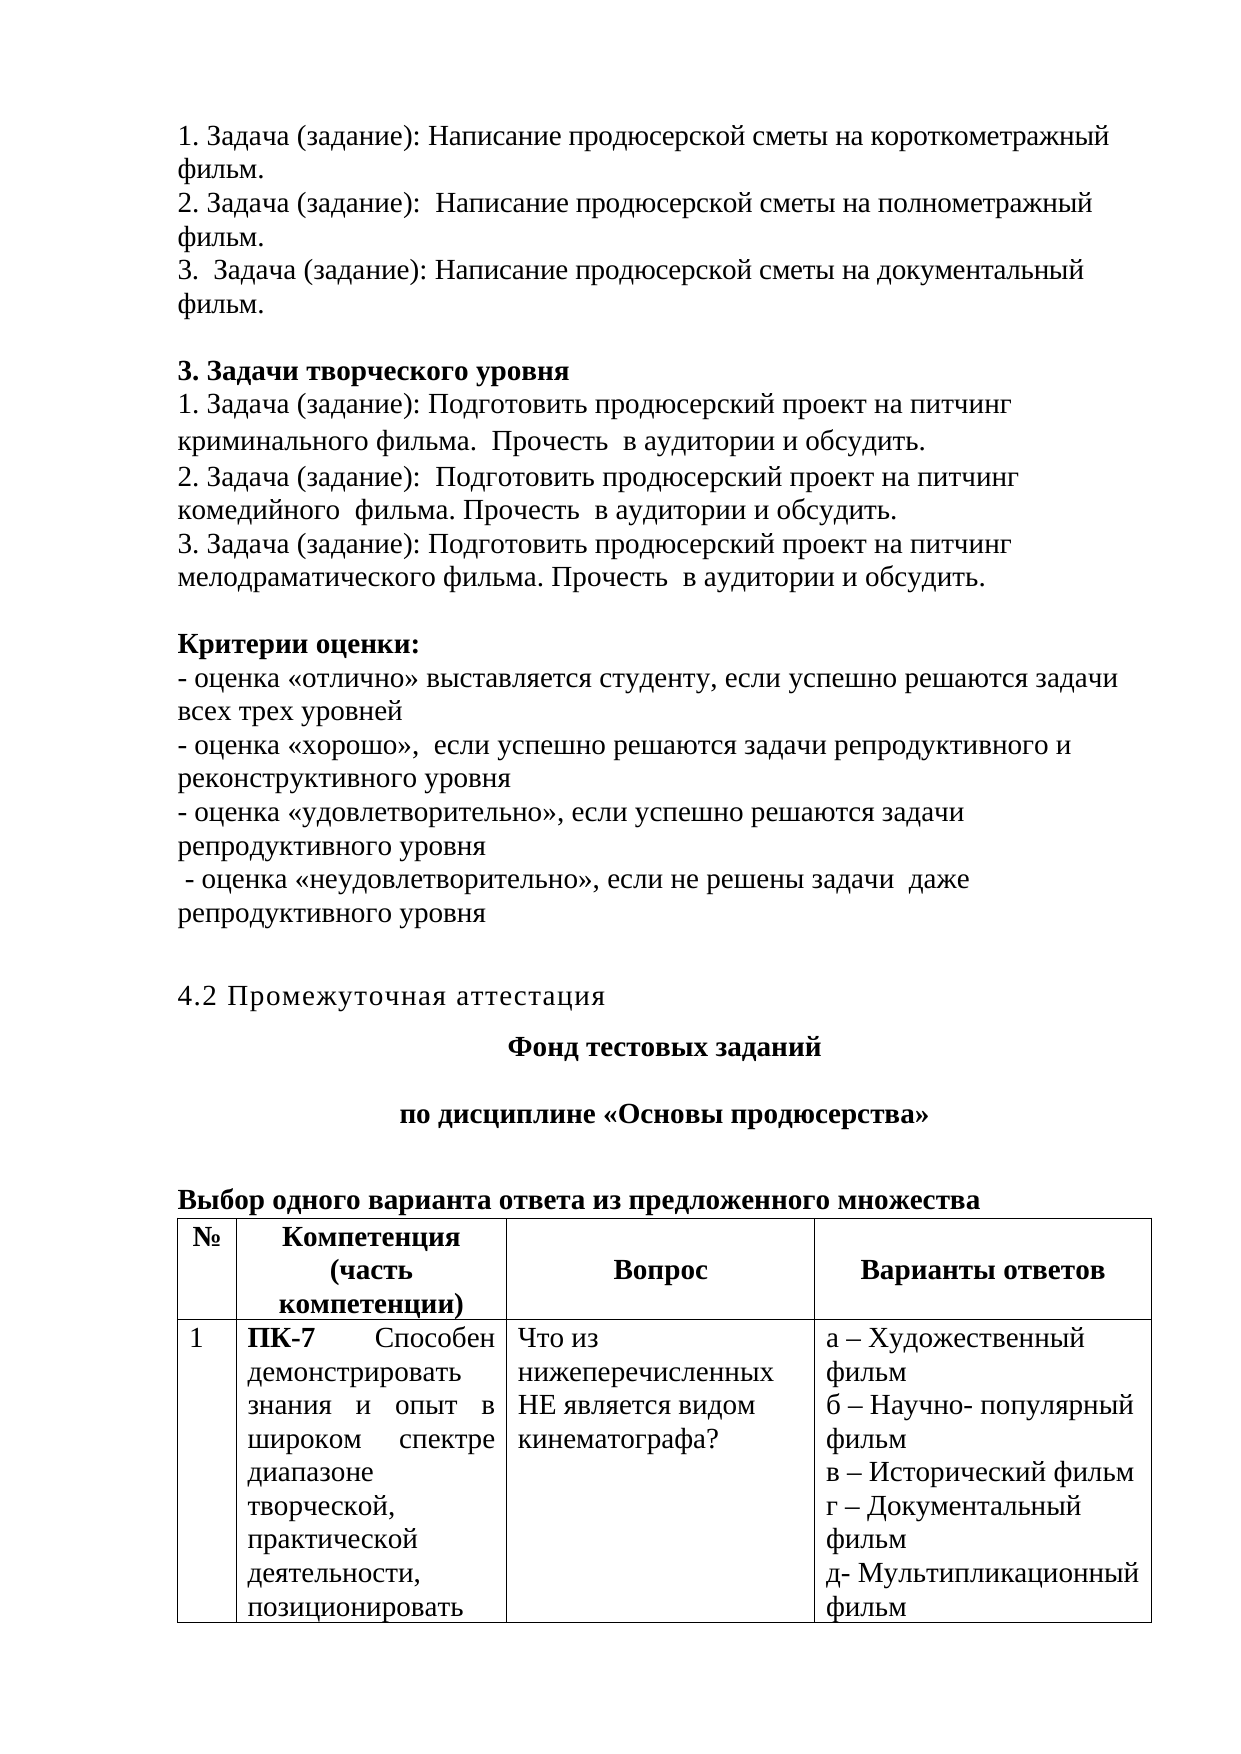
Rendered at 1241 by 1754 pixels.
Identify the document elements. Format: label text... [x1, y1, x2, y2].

table_header № [178, 1219, 236, 1319]
text по дисциплине «Основы продюсерства» [177, 1096, 1152, 1129]
text 3. Задача (задание): Написание продюсерской сметы на документальный фильм. [177, 252, 1152, 319]
text 1. Задача (задание): Написание продюсерской сметы на короткометражный фильм. [177, 118, 1152, 185]
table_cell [815, 1320, 1151, 1622]
text 1. Задача (задание): Подготовить продюсерский проект на питчинг криминального фильма. Прочесть в аудитории и обсудить. [177, 386, 1152, 456]
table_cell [507, 1320, 814, 1622]
text - оценка «отлично» выставляется студенту, если успешно решаются задачи всех трех уровней [177, 660, 1152, 727]
table_header Компетенция (часть компетенции) [237, 1219, 506, 1319]
text Критерии оценки: [177, 626, 1152, 660]
table_cell 1 [178, 1320, 236, 1622]
text Фонд тестовых заданий [177, 1029, 1152, 1062]
table_header Вопрос [507, 1219, 814, 1319]
table_header Варианты ответов [815, 1219, 1151, 1319]
text 2. Задача (задание): Написание продюсерской сметы на полнометражный фильм. [177, 185, 1152, 252]
text - оценка «неудовлетворительно», если не решены задачи даже репродуктивного уровня [177, 861, 1152, 928]
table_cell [237, 1320, 506, 1622]
text - оценка «хорошо», если успешно решаются задачи репродуктивного и реконструктивного уровня [177, 727, 1152, 794]
text 3. Задачи творческого уровня [177, 353, 1152, 386]
text - оценка «удовлетворительно», если успешно решаются задачи репродуктивного уровня [177, 794, 1152, 861]
text Выбор одного варианта ответа из предложенного множества [177, 1182, 1152, 1216]
text 2. Задача (задание): Подготовить продюсерский проект на питчинг комедийного фильма. Прочесть в аудитории и обсудить. 3. Задача (задание): Подготовить продюсерский проект на питчинг мелодраматического фильма. Прочесть в аудитории и обсудить. [177, 459, 1152, 593]
subtitle 4.2 Промежуточная аттестация [177, 978, 1152, 1012]
